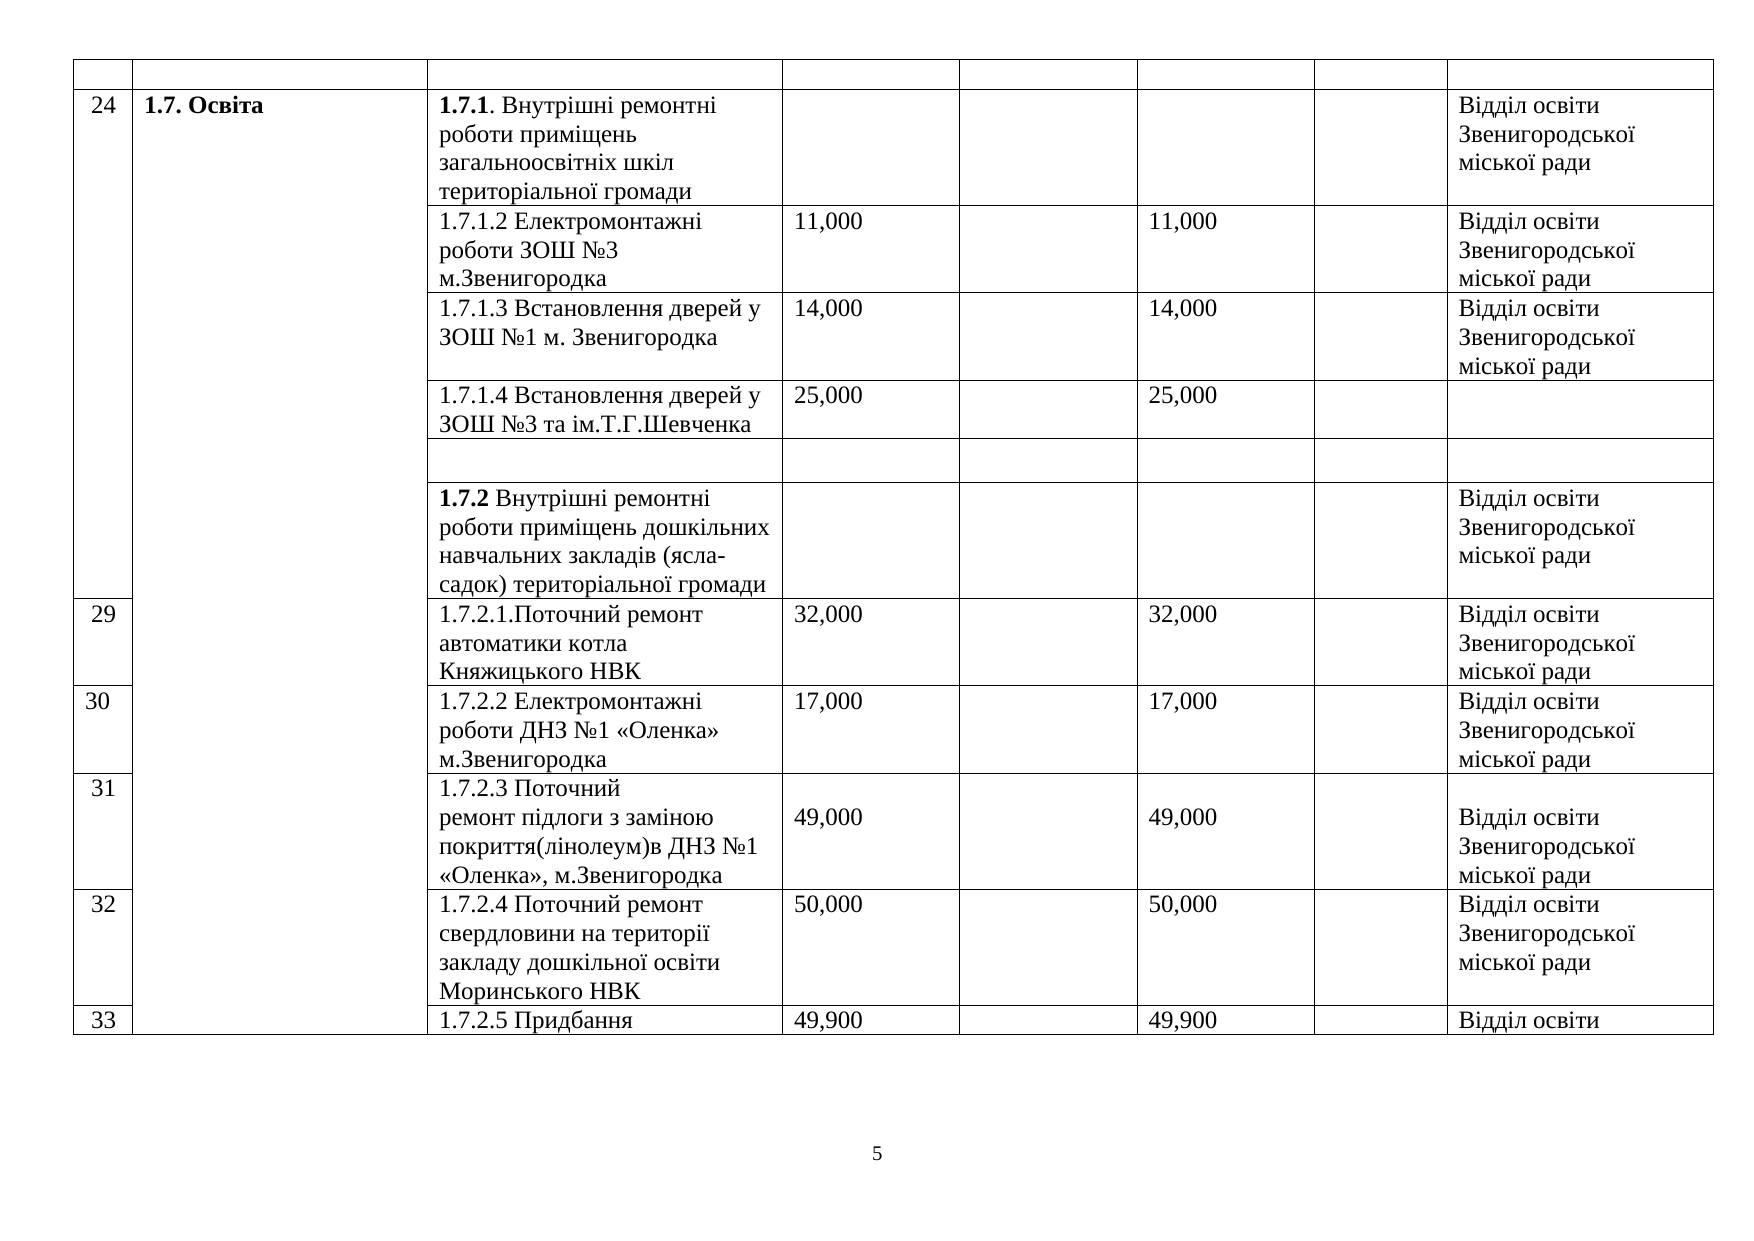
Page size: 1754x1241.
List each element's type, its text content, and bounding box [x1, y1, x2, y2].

table_cell [960, 483, 1137, 598]
table_cell Відділ освіти Звенигородської міської ради [1448, 483, 1713, 598]
table_cell 49,900 [783, 1006, 959, 1034]
table_cell 1.7.2.3 Поточний ремонт підлоги з заміною покриття(лінолеум)в ДНЗ №1 «Оленка», м.Звенигородка [428, 774, 782, 888]
table_cell [1448, 381, 1713, 438]
table_cell 33 [74, 1006, 132, 1034]
table_cell [960, 90, 1137, 205]
table_cell 1.7.1. Внутрішні ремонтні роботи приміщень загальноосвітніх шкіл територіальної громади [428, 90, 782, 205]
table_cell [428, 60, 782, 89]
table_cell [783, 90, 959, 205]
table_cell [1448, 1006, 1713, 1034]
table_cell [960, 381, 1137, 438]
table_cell [1315, 1006, 1447, 1034]
table_cell [1315, 381, 1447, 438]
table_cell 49,000 [783, 774, 959, 888]
table_cell [783, 439, 959, 482]
table_cell [1315, 483, 1447, 598]
table_cell [960, 774, 1137, 888]
table_cell Відділ освіти Звенигородської міської ради [1448, 686, 1713, 772]
table_cell [1315, 599, 1447, 685]
table_cell [960, 206, 1137, 292]
table_cell 50,000 [783, 890, 959, 1004]
table_cell 1.7.2 Внутрішні ремонтні роботи приміщень дошкільних навчальних закладів (ясла-садок) територіальної громади [428, 483, 782, 598]
table_cell [1315, 90, 1447, 205]
table_cell [1448, 439, 1713, 482]
table_cell [1138, 90, 1314, 205]
table_cell 29 [74, 599, 132, 685]
table_cell 11,000 [783, 206, 959, 292]
table_cell [960, 599, 1137, 685]
table_cell 1.7. Освіта [133, 90, 427, 1034]
table_cell 1.7.2.4 Поточний ремонт свердловини на території закладу дошкільної освіти Моринського НВК [428, 890, 782, 1004]
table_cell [428, 1006, 782, 1034]
table_cell Відділ освіти Звенигородської міської ради [1448, 774, 1713, 888]
table_cell Відділ освіти Звенигородської міської ради [1448, 293, 1713, 379]
table_cell 50,000 [1138, 890, 1314, 1004]
table_cell [428, 439, 782, 482]
table_cell 49,900 [1138, 1006, 1314, 1034]
table_cell 1.7.2.1.Поточний ремонт автоматики котла Княжицького НВК [428, 599, 782, 685]
table_cell [1138, 60, 1314, 89]
table_cell 32,000 [1138, 599, 1314, 685]
table_cell [74, 60, 132, 89]
table_cell 17,000 [783, 686, 959, 772]
table_cell 17,000 [1138, 686, 1314, 772]
table_cell 24 [74, 90, 132, 598]
table_cell 32,000 [783, 599, 959, 685]
table_cell [1315, 60, 1447, 89]
table_cell [1315, 686, 1447, 772]
table_cell 11,000 [1138, 206, 1314, 292]
table_cell [960, 1006, 1137, 1034]
table_cell [1138, 483, 1314, 598]
table_cell 1.7.1.2 Електромонтажні роботи ЗОШ №3 м.Звенигородка [428, 206, 782, 292]
table_cell [1448, 60, 1713, 89]
table_cell 1.7.1.4 Встановлення дверей у ЗОШ №3 та ім.Т.Г.Шевченка [428, 381, 782, 438]
table_cell [1315, 206, 1447, 292]
table_cell 25,000 [1138, 381, 1314, 438]
table_cell 32 [74, 890, 132, 1004]
table_cell [960, 439, 1137, 482]
table_cell [960, 890, 1137, 1004]
table_cell 49,000 [1138, 774, 1314, 888]
table_cell [133, 60, 427, 89]
table_cell Відділ освіти Звенигородської міської ради [1448, 90, 1713, 205]
table_cell 25,000 [783, 381, 959, 438]
table_cell [1315, 774, 1447, 888]
table_cell 1.7.1.3 Встановлення дверей у ЗОШ №1 м. Звенигородка [428, 293, 782, 379]
table_cell 14,000 [1138, 293, 1314, 379]
table_cell 1.7.2.2 Електромонтажні роботи ДНЗ №1 «Оленка» м.Звенигородка [428, 686, 782, 772]
table_cell [1138, 439, 1314, 482]
table_cell [1315, 293, 1447, 379]
table_cell [783, 60, 959, 89]
table_cell [960, 60, 1137, 89]
table_cell 31 [74, 774, 132, 888]
table_cell Відділ освіти Звенигородської міської ради [1448, 206, 1713, 292]
table_cell [960, 293, 1137, 379]
table_cell [1315, 890, 1447, 1004]
table_cell [1315, 439, 1447, 482]
table_cell Відділ освіти Звенигородської міської ради [1448, 599, 1713, 685]
table_cell [783, 483, 959, 598]
table_cell 30 [74, 686, 132, 772]
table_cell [1448, 890, 1713, 1004]
table_cell 14,000 [783, 293, 959, 379]
table_cell [960, 686, 1137, 772]
